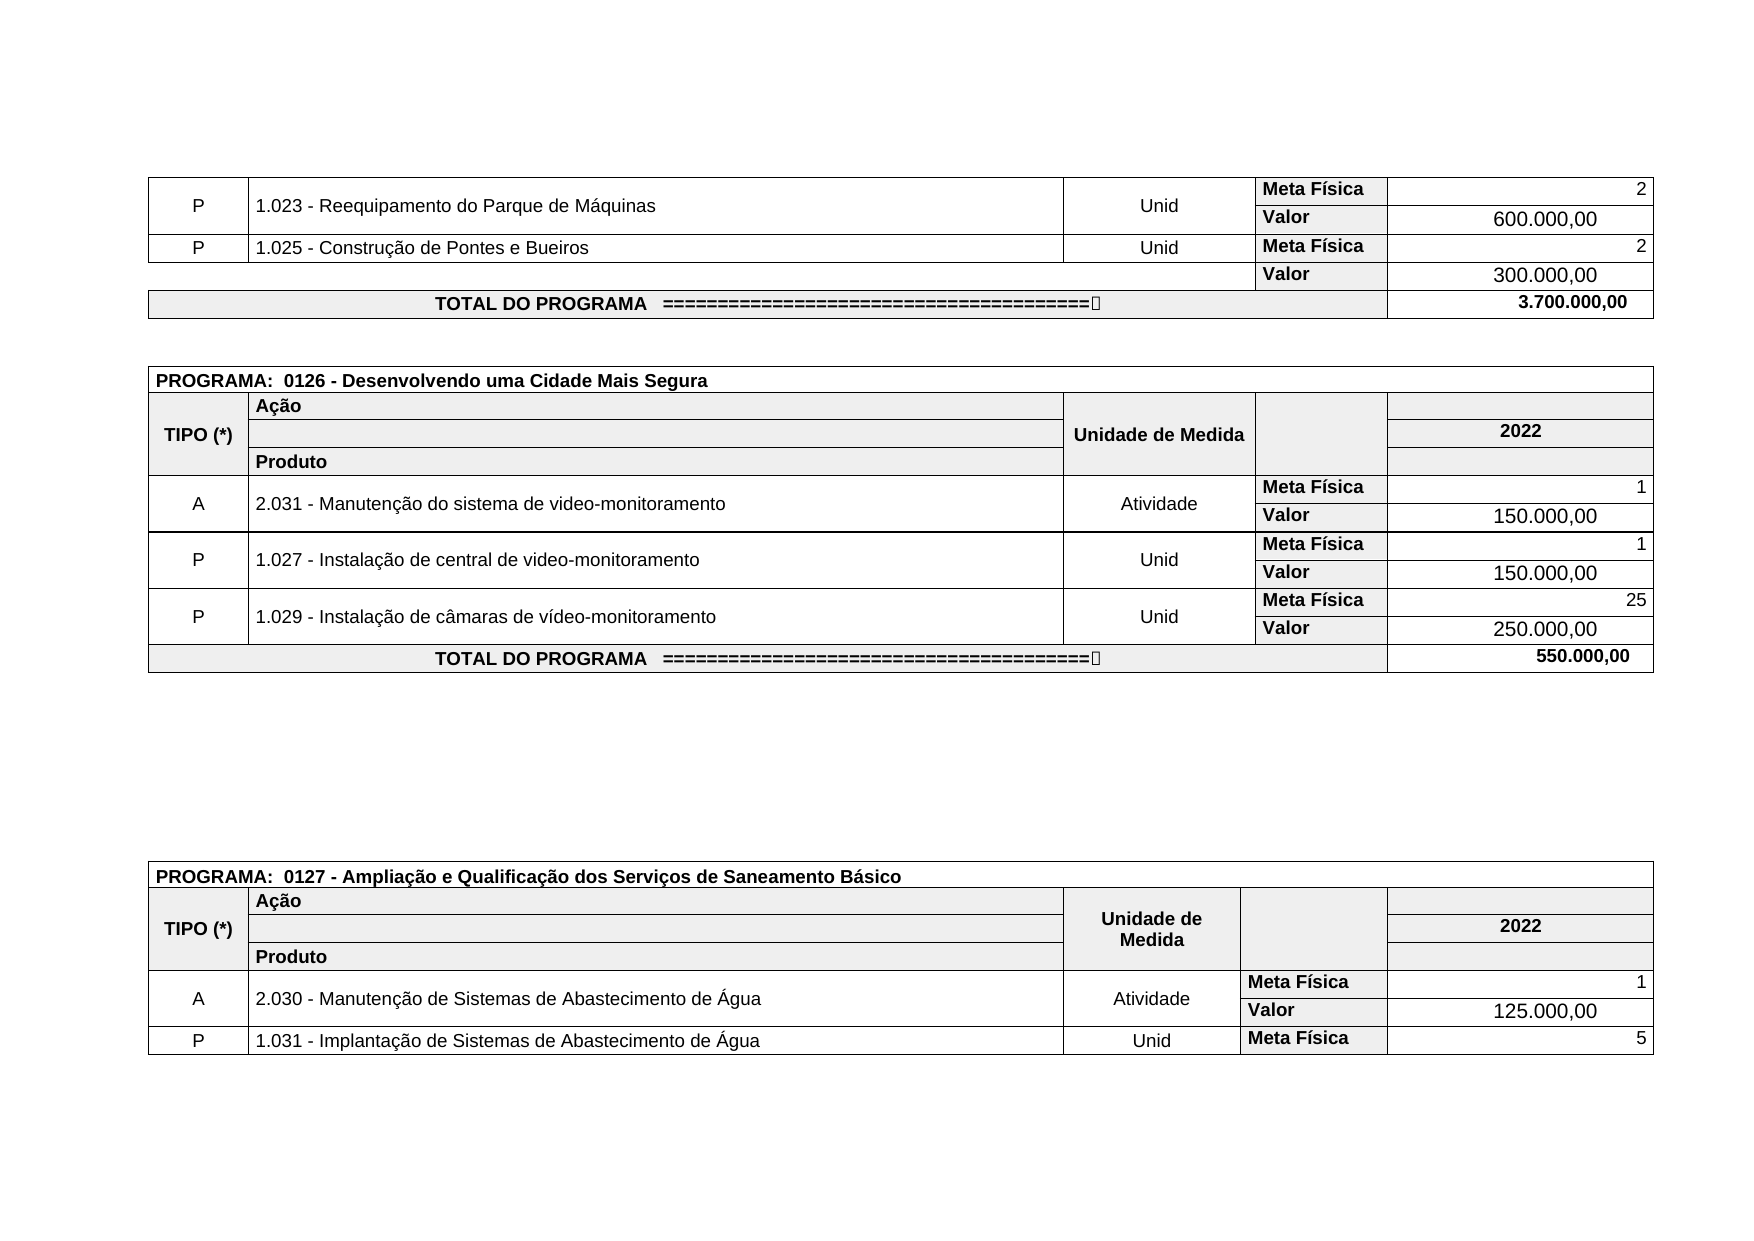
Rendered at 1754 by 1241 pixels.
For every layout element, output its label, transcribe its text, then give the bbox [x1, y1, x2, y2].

table_cell Unid [1064, 589, 1255, 644]
table_cell Unid [1064, 533, 1255, 588]
table_cell 1 [1388, 476, 1653, 503]
table_cell Meta Física [1256, 476, 1387, 503]
table_cell Unidade de Medida [1064, 393, 1255, 475]
table_cell Unid [1064, 1027, 1240, 1054]
table_cell 1.029 - Instalação de câmaras de vídeo-monitoramento [249, 589, 1063, 644]
table_cell [1388, 943, 1653, 970]
table_cell 300.000,00 [1388, 263, 1653, 290]
table_header PROGRAMA: 0126 - Desenvolvendo uma Cidade Mais Segura [149, 367, 1653, 392]
table_cell 2.031 - Manutenção do sistema de video-monitoramento [249, 476, 1063, 531]
table_cell 2.030 - Manutenção de Sistemas de Abastecimento de Água [249, 971, 1063, 1026]
table_cell TOTAL DO PROGRAMA ======================================= [149, 645, 1387, 672]
table_cell P [149, 235, 248, 262]
table_cell Produto [249, 943, 1063, 970]
table_cell Valor [1241, 999, 1387, 1026]
table_cell 1.027 - Instalação de central de video-monitoramento [249, 533, 1063, 588]
table_cell TIPO (*) [149, 888, 248, 970]
table_cell 550.000,00 [1388, 645, 1653, 672]
table_cell Meta Física [1256, 589, 1387, 616]
table_cell 600.000,00 [1388, 206, 1653, 233]
table_cell Unidade de Medida [1064, 888, 1240, 970]
table_cell 2022 [1388, 915, 1653, 942]
table_cell [249, 915, 1063, 942]
table_cell 250.000,00 [1388, 617, 1653, 644]
table_cell Meta Física [1241, 1027, 1387, 1054]
table_cell [1388, 888, 1653, 914]
table_cell Unid [1064, 235, 1255, 262]
table_cell 1 [1388, 971, 1653, 998]
table_cell Valor [1256, 206, 1387, 233]
table_cell 1 [1388, 533, 1653, 559]
table_cell Meta Física [1256, 178, 1387, 205]
table_cell 125.000,00 [1388, 999, 1653, 1026]
table_cell A [149, 971, 248, 1026]
table_cell A [149, 476, 248, 531]
table_cell [1388, 393, 1653, 419]
table_cell Unid [1064, 178, 1255, 233]
table_cell 25 [1388, 589, 1653, 616]
table_cell [249, 420, 1063, 447]
table_cell Valor [1256, 263, 1387, 290]
table_cell Meta Física [1256, 533, 1387, 559]
table_cell 3.700.000,00 [1388, 291, 1653, 318]
table_cell 5 [1388, 1027, 1653, 1054]
table_cell 1.025 - Construção de Pontes e Bueiros [249, 235, 1063, 262]
table_cell Produto [249, 448, 1063, 475]
table_cell Atividade [1064, 476, 1255, 531]
table_cell P [149, 178, 248, 233]
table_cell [249, 1027, 1063, 1054]
table_cell TIPO (*) [149, 393, 248, 475]
table_cell P [149, 1027, 248, 1054]
table_cell P [149, 533, 248, 588]
table_cell Meta Física [1241, 971, 1387, 998]
table_cell [1388, 448, 1653, 475]
table_cell [1256, 393, 1387, 475]
table_cell Valor [1256, 504, 1387, 531]
table_cell Atividade [1064, 971, 1240, 1026]
table_cell Ação [249, 888, 1063, 914]
table_cell Valor [1256, 617, 1387, 644]
table_cell P [149, 589, 248, 644]
table_cell 150.000,00 [1388, 504, 1653, 531]
table_cell 1.023 - Reequipamento do Parque de Máquinas [249, 178, 1063, 233]
table_cell Valor [1256, 561, 1387, 588]
table_cell 2022 [1388, 420, 1653, 447]
table_cell Meta Física [1256, 235, 1387, 262]
table_header PROGRAMA: 0127 - Ampliação e Qualificação dos Serviços de Saneamento Básico [149, 862, 1653, 887]
table_cell 2 [1388, 235, 1653, 262]
table_cell 150.000,00 [1388, 561, 1653, 588]
table_cell TOTAL DO PROGRAMA ======================================= [149, 291, 1387, 318]
table_cell 2 [1388, 178, 1653, 205]
table_cell [1241, 888, 1387, 970]
table_cell Ação [249, 393, 1063, 419]
